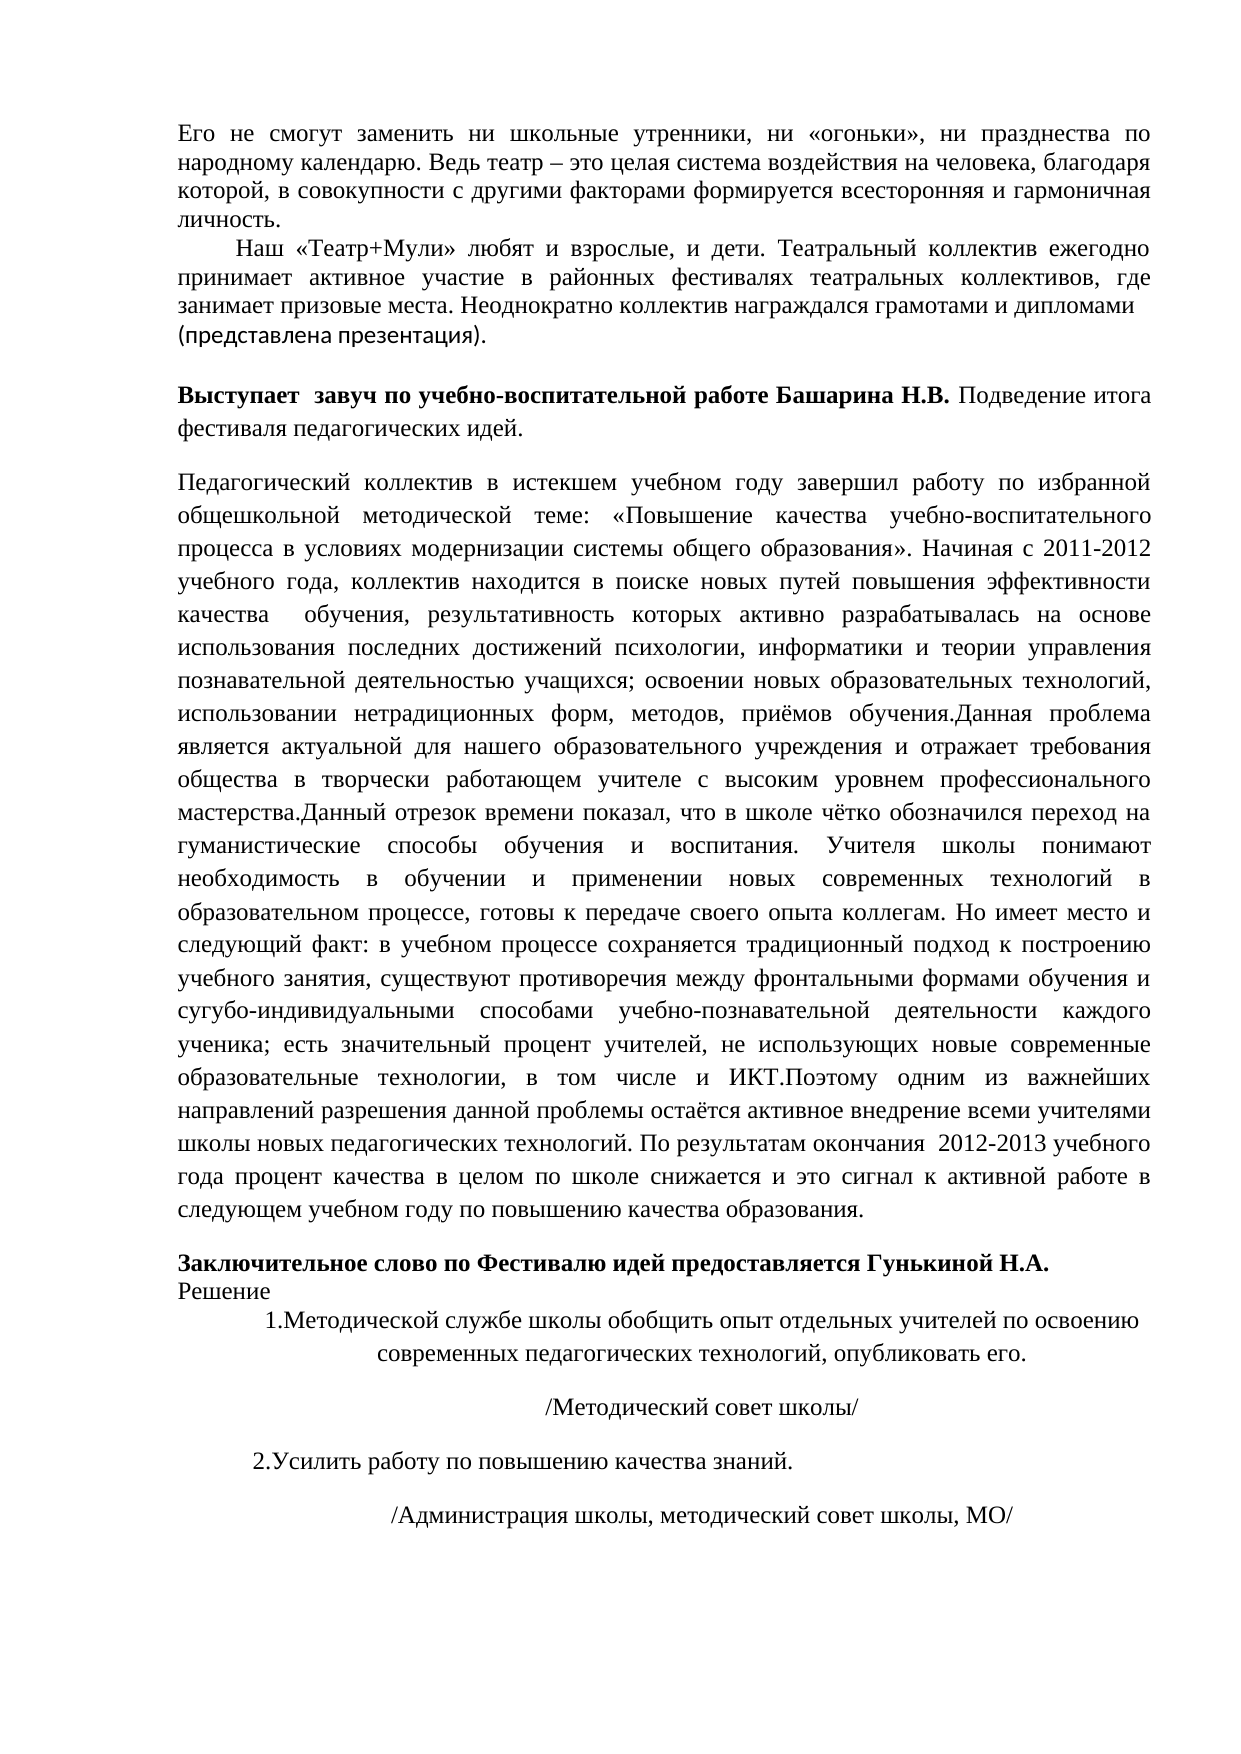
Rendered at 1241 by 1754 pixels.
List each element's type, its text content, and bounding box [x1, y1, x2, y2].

text Наш «Театр+Мули» любят и взрослые, и дети. Театральный коллектив ежегодно принимает активное участие в районных фестивалях театральных коллективов, где занимает призовые места. Неоднократно коллектив награждался грамотами и дипломами [177, 233, 1152, 319]
text Заключительное слово по Фестивалю идей предоставляется Гунькиной Н.А. [177, 1248, 1152, 1276]
text Педагогический коллектив в истекшем учебном году завершил работу по избранной общешкольной методической теме: «Повышение качества учебно-воспитательного процесса в условиях модернизации системы общего образования». Начиная с 2011-2012 учебного года, коллектив находится в поиске новых путей повышения эффективности качества обучения, результативность которых активно разрабатывалась на основе использования последних достижений психологии, информатики и теории управления познавательной деятельностью учащихся; освоении новых образовательных технологий, использовании нетрадиционных форм, методов, приёмов обучения.Данная проблема является актуальной для нашего образовательного учреждения и отражает требования общества в творчески работающем учителе с высоким уровнем профессионального мастерства.Данный отрезок времени показал, что в школе чётко обозначился переход на гуманистические способы обучения и воспитания. Учителя школы понимают необходимость в обучении и применении новых современных технологий в образовательном процессе, готовы к передаче своего опыта коллегам. Но имеет место и следующий факт: в учебном процессе сохраняется традиционный подход к построению учебного занятия, существуют противоречия между фронтальными формами обучения и сугубо-индивидуальными способами учебно-познавательной деятельности каждого ученика; есть значительный процент учителей, не использующих новые современные образовательные технологии, в том числе и ИКТ.Поэтому одним из важнейших направлений разрешения данной проблемы остаётся активное внедрение всеми учителями школы новых педагогических технологий. По результатам окончания 2012-2013 учебного года процент качества в целом по школе снижается и это сигнал к активной работе в следующем учебном году по повышению качества образования. [177, 467, 1152, 1222]
text Решение [177, 1276, 1152, 1305]
text 1.Методической службе школы обобщить опыт отдельных учителей по освоению современных педагогических технологий, опубликовать его. [252, 1305, 1152, 1367]
text Выступает завуч по учебно-воспитательной работе Башарина Н.В. Подведение итога фестиваля педагогических идей. [177, 380, 1152, 442]
text Его не смогут заменить ни школьные утренники, ни «огоньки», ни празднества по народному календарю. Ведь театр – это целая система воздействия на человека, благодаря которой, в совокупности с другими факторами формируется всесторонняя и гармоничная личность. [177, 118, 1152, 233]
text 2.Усилить работу по повышению качества знаний. [252, 1446, 1152, 1474]
text (представлена презентация). [177, 319, 1152, 350]
text /Администрация школы, методический совет школы, МО/ [252, 1500, 1152, 1528]
text /Методический совет школы/ [252, 1392, 1152, 1421]
